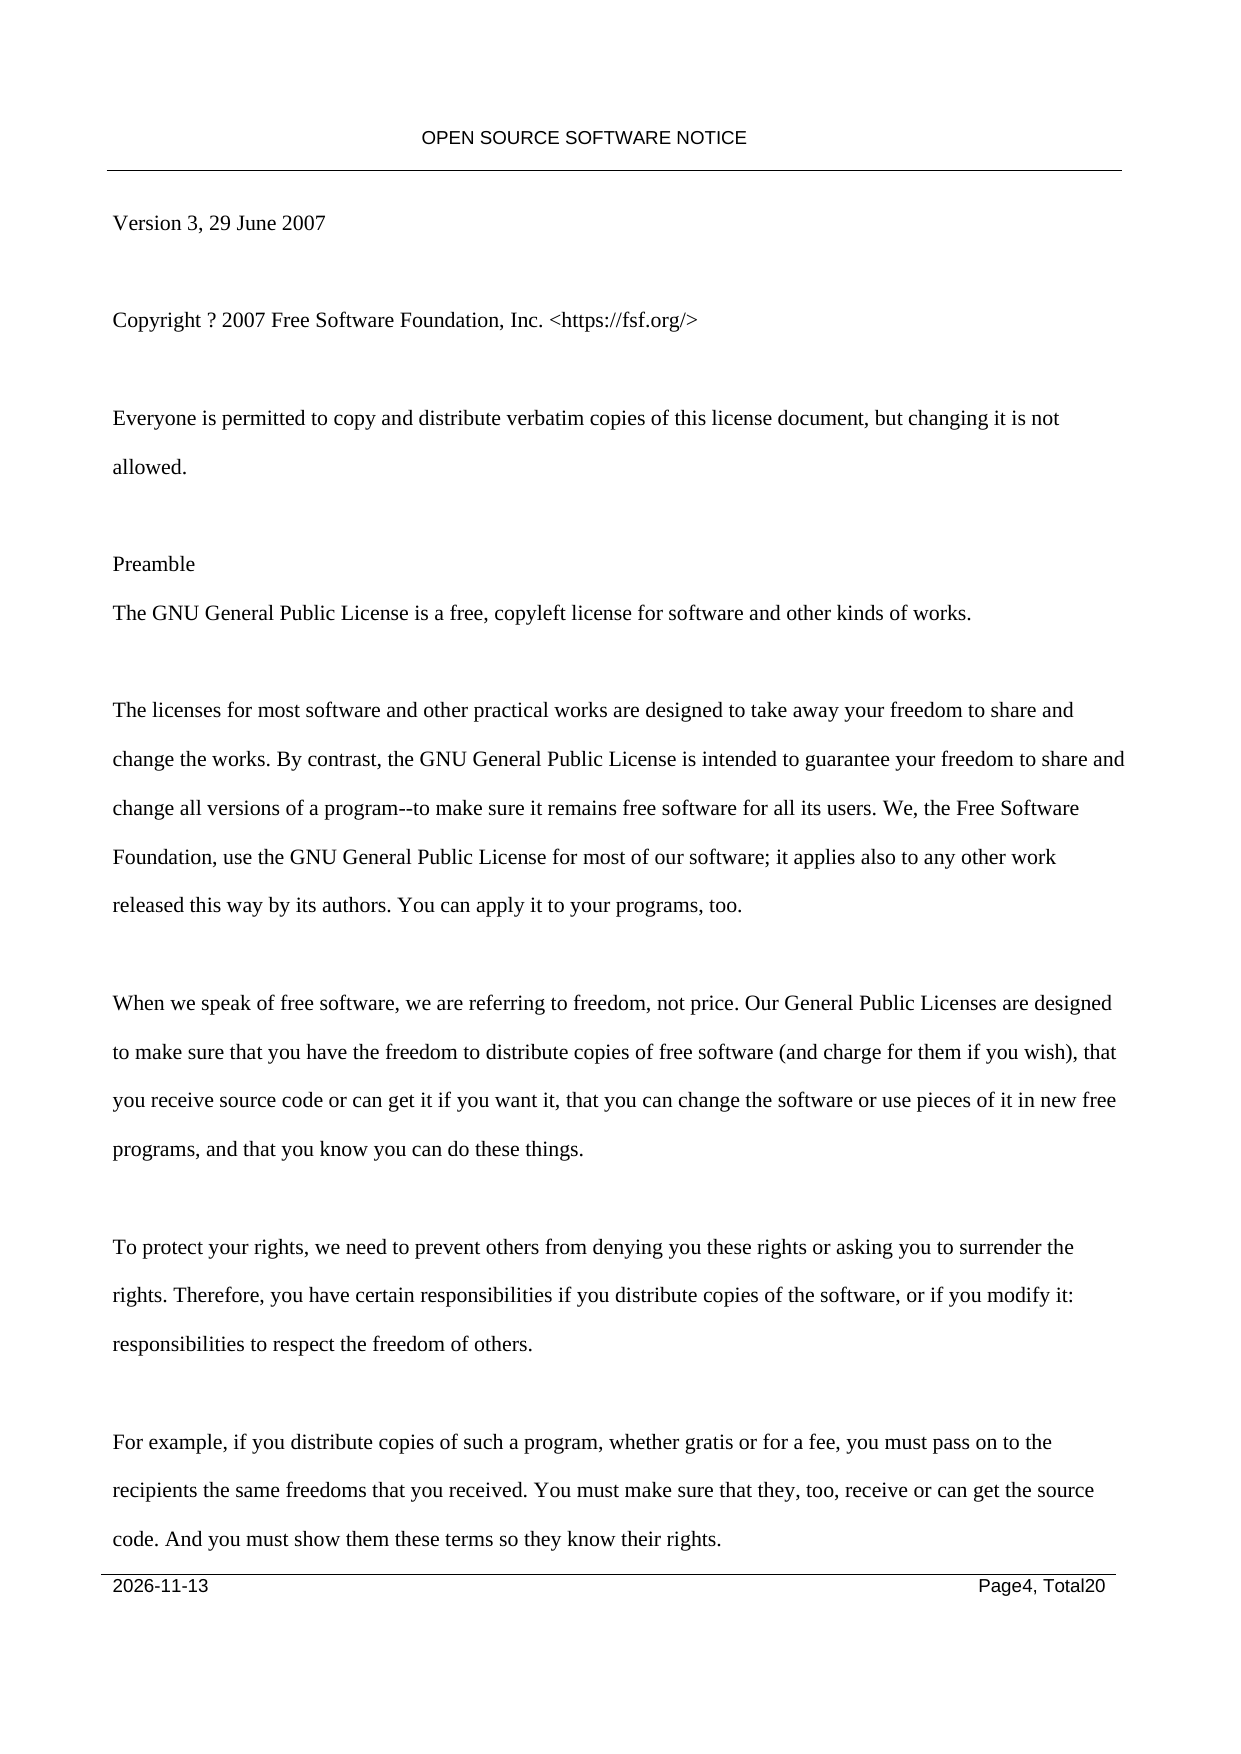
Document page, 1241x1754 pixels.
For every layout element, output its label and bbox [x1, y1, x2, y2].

text [112, 206, 1128, 1555]
